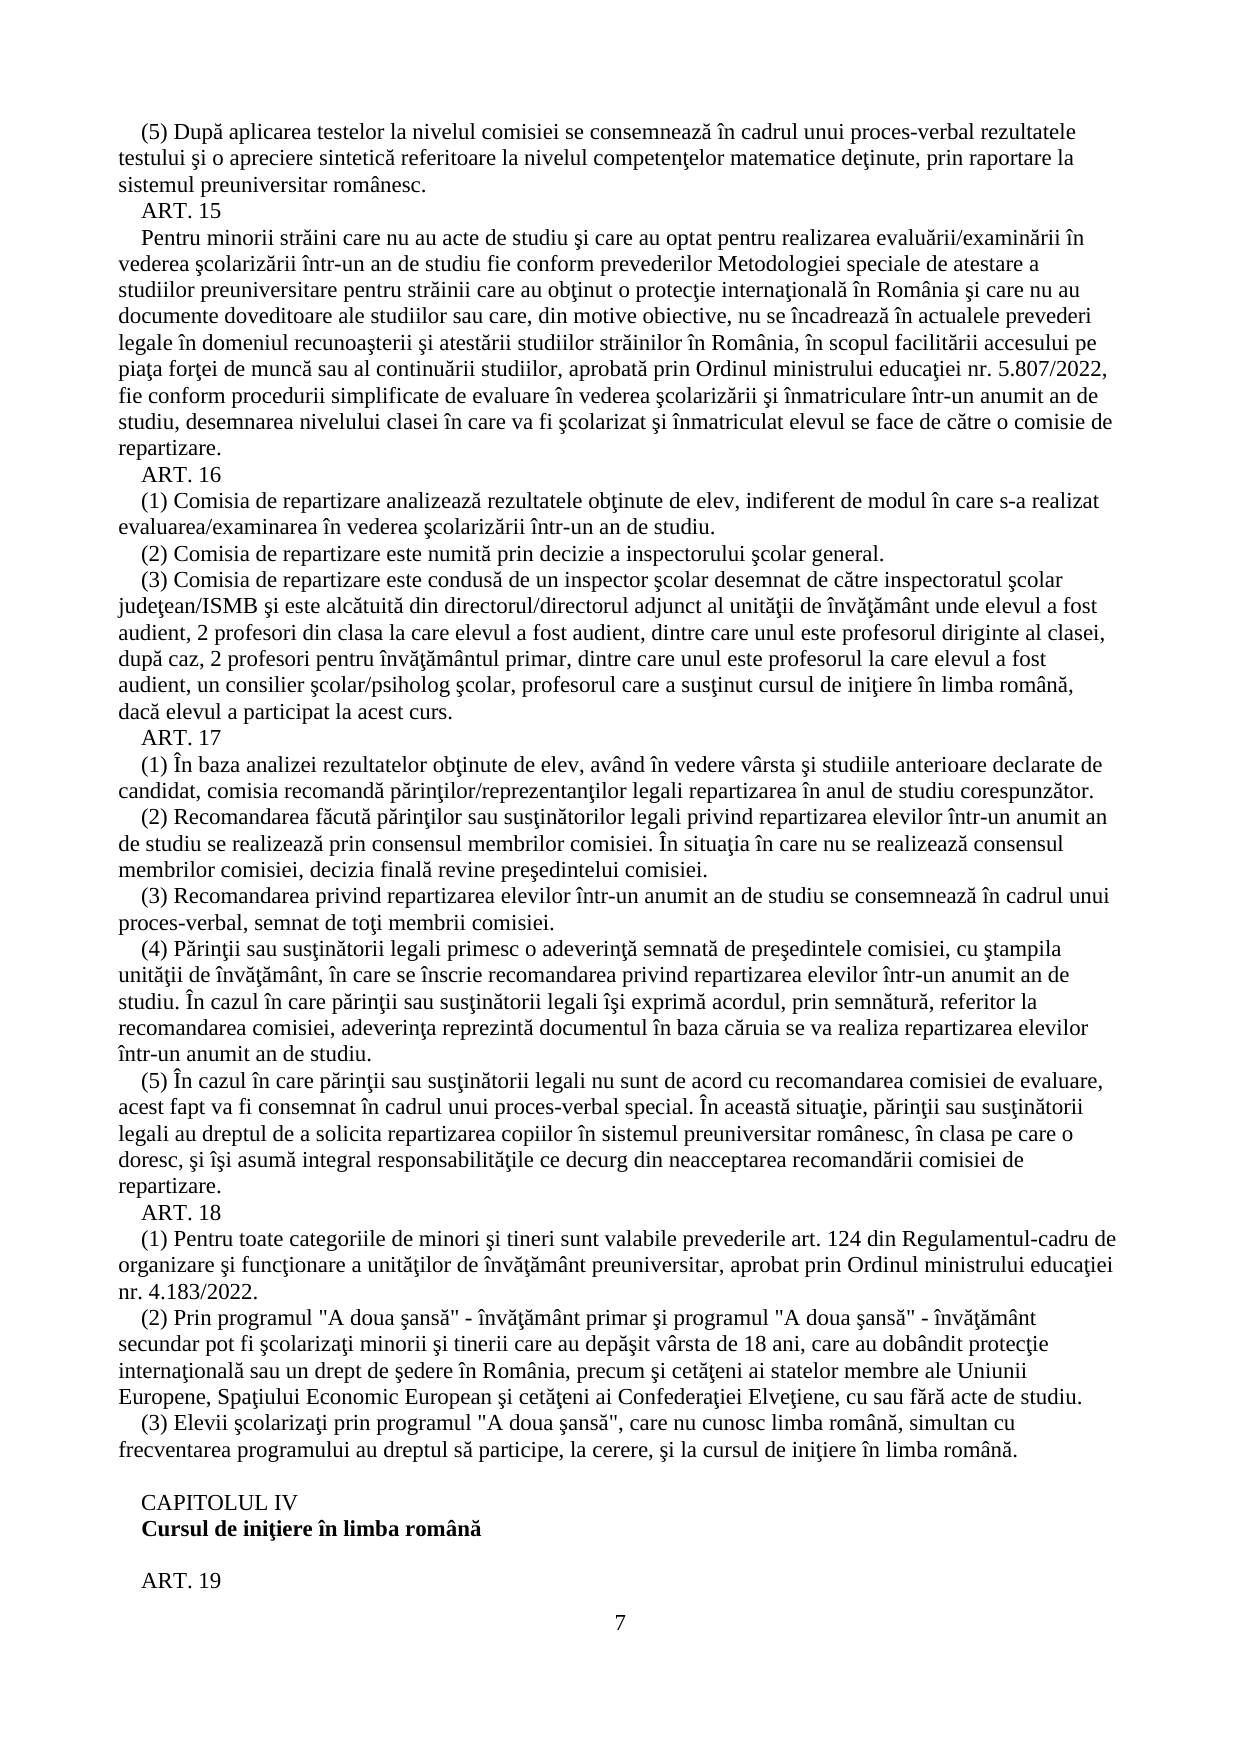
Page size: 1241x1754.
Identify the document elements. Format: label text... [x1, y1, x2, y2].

text (1) În baza analizei rezultatelor obţinute de elev, având în vedere vârsta şi studiile anterioare declarate de candidat, comisia recomandă părinţilor/reprezentanţilor legali repartizarea în anul de studiu corespunzător. [118, 751, 1122, 803]
text (2) Recomandarea făcută părinţilor sau susţinătorilor legali privind repartizarea elevilor într-un anumit an de studiu se realizează prin consensul membrilor comisiei. În situaţia în care nu se realizează consensul membrilor comisiei, decizia finală revine preşedintelui comisiei. [118, 803, 1122, 882]
text Cursul de iniţiere în limba română [118, 1515, 1122, 1541]
text CAPITOLUL IV [118, 1488, 1122, 1515]
text (1) Comisia de repartizare analizează rezultatele obţinute de elev, indiferent de modul în care s-a realizat evaluarea/examinarea în vederea şcolarizării într-un an de studiu. [118, 487, 1122, 540]
text ART. 17 [118, 724, 1122, 751]
text (5) În cazul în care părinţii sau susţinătorii legali nu sunt de acord cu recomandarea comisiei de evaluare, acest fapt va fi consemnat în cadrul unui proces-verbal special. În această situaţie, părinţii sau susţinătorii legali au dreptul de a solicita repartizarea copiilor în sistemul preuniversitar românesc, în clasa pe care o doresc, şi îşi asumă integral responsabilităţile ce decurg din neacceptarea recomandării comisiei de repartizare. [118, 1067, 1122, 1199]
text (4) Părinţii sau susţinătorii legali primesc o adeverinţă semnată de preşedintele comisiei, cu ştampila unităţii de învăţământ, în care se înscrie recomandarea privind repartizarea elevilor într-un anumit an de studiu. În cazul în care părinţii sau susţinătorii legali îşi exprimă acordul, prin semnătură, referitor la recomandarea comisiei, adeverinţa reprezintă documentul în baza căruia se va realiza repartizarea elevilor într-un anumit an de studiu. [118, 935, 1122, 1067]
text ART. 18 [118, 1199, 1122, 1225]
text ART. 16 [118, 461, 1122, 487]
text (1) Pentru toate categoriile de minori şi tineri sunt valabile prevederile art. 124 din Regulamentul-cadru de organizare şi funcţionare a unităţilor de învăţământ preuniversitar, aprobat prin Ordinul ministrului educaţiei nr. 4.183/2022. [118, 1225, 1122, 1304]
text (2) Comisia de repartizare este numită prin decizie a inspectorului şcolar general. [118, 540, 1122, 566]
text ART. 19 [118, 1568, 1122, 1594]
text (3) Recomandarea privind repartizarea elevilor într-un anumit an de studiu se consemnează în cadrul unui proces-verbal, semnat de toţi membrii comisiei. [118, 882, 1122, 935]
text (3) Elevii şcolarizaţi prin programul "A doua şansă", care nu cunosc limba română, simultan cu frecventarea programului au dreptul să participe, la cerere, şi la cursul de iniţiere în limba română. [118, 1409, 1122, 1462]
text (3) Comisia de repartizare este condusă de un inspector şcolar desemnat de către inspectoratul şcolar judeţean/ISMB şi este alcătuită din directorul/directorul adjunct al unităţii de învăţământ unde elevul a fost audient, 2 profesori din clasa la care elevul a fost audient, dintre care unul este profesorul diriginte al clasei, după caz, 2 profesori pentru învăţământul primar, dintre care unul este profesorul la care elevul a fost audient, un consilier şcolar/psiholog şcolar, profesorul care a susţinut cursul de iniţiere în limba română, dacă elevul a participat la acest curs. [118, 566, 1122, 724]
text ART. 15 [118, 197, 1122, 223]
text Pentru minorii străini care nu au acte de studiu şi care au optat pentru realizarea evaluării/examinării în vederea şcolarizării într-un an de studiu fie conform prevederilor Metodologiei speciale de atestare a studiilor preuniversitare pentru străinii care au obţinut o protecţie internaţională în România şi care nu au documente doveditoare ale studiilor sau care, din motive obiective, nu se încadrează în actualele prevederi legale în domeniul recunoaşterii şi atestării studiilor străinilor în România, în scopul facilitării accesului pe piaţa forţei de muncă sau al continuării studiilor, aprobată prin Ordinul ministrului educaţiei nr. 5.807/2022, fie conform procedurii simplificate de evaluare în vederea şcolarizării şi înmatriculare într-un anumit an de studiu, desemnarea nivelului clasei în care va fi şcolarizat şi înmatriculat elevul se face de către o comisie de repartizare. [118, 223, 1122, 461]
text (5) După aplicarea testelor la nivelul comisiei se consemnează în cadrul unui proces-verbal rezultatele testului şi o apreciere sintetică referitoare la nivelul competenţelor matematice deţinute, prin raportare la sistemul preuniversitar românesc. [118, 118, 1122, 197]
text (2) Prin programul "A doua şansă" - învăţământ primar şi programul "A doua şansă" - învăţământ secundar pot fi şcolarizaţi minorii şi tinerii care au depăşit vârsta de 18 ani, care au dobândit protecţie internaţională sau un drept de şedere în România, precum şi cetăţeni ai statelor membre ale Uniunii Europene, Spaţiului Economic European şi cetăţeni ai Confederaţiei Elveţiene, cu sau fără acte de studiu. [118, 1304, 1122, 1409]
